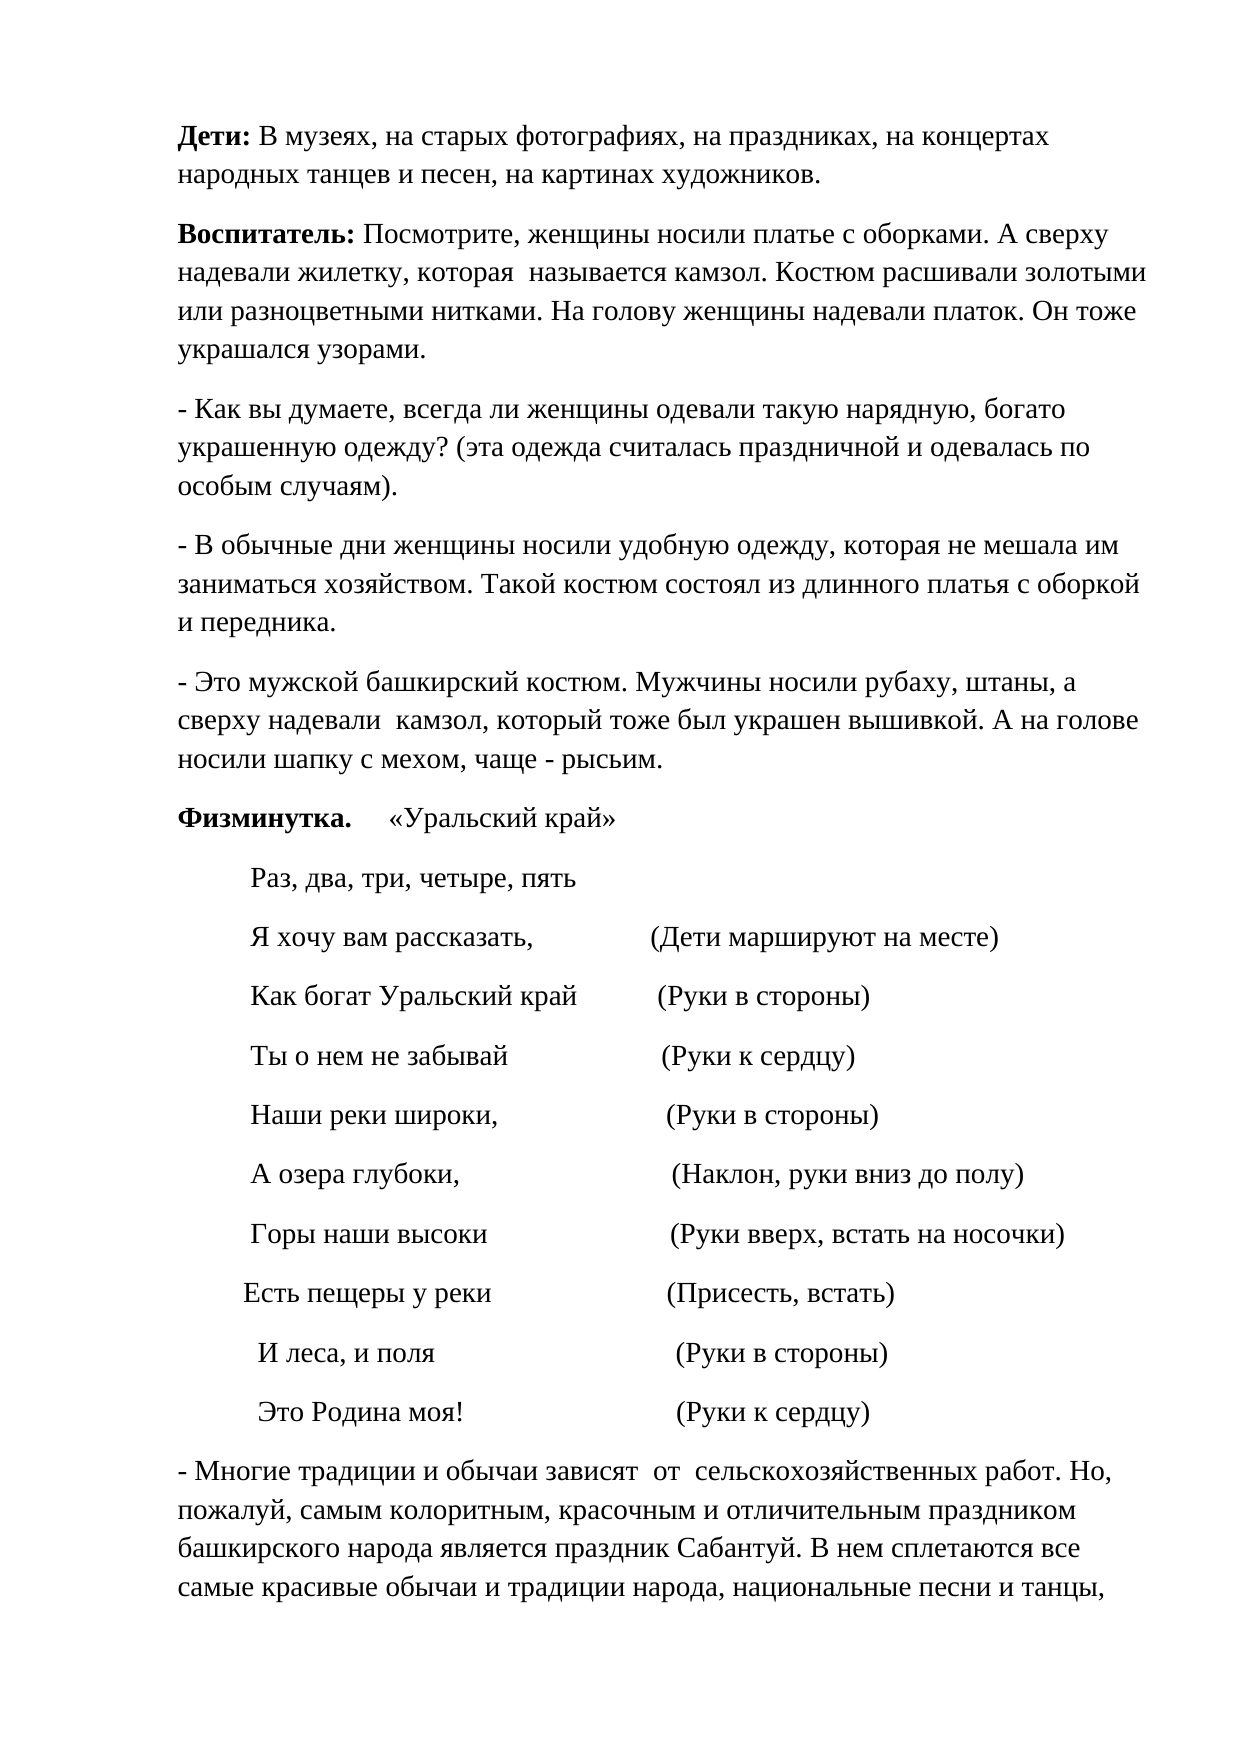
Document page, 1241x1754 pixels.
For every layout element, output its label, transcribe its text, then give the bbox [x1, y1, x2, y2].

text Ты о нем не забывай (Руки к сердцу) [177, 1038, 1152, 1071]
text Раз, два, три, четыре, пять [177, 860, 1152, 893]
text Наши реки широки, (Руки в стороны) [177, 1097, 1152, 1131]
text Дети: В музеях, на старых фотографиях, на праздниках, на концертах народных танцев и песен, на картинах художников. [177, 118, 1152, 190]
text Горы наши высоки (Руки вверх, встать на носочки) [177, 1216, 1152, 1249]
text Есть пещеры у реки (Присесть, встать) [177, 1275, 1152, 1309]
text - Это мужской башкирский костюм. Мужчины носили рубаху, штаны, а сверху надевали камзол, который тоже был украшен вышивкой. А на голове носили шапку с мехом, чаще - рысьим. [177, 664, 1152, 774]
text И леса, и поля (Руки в стороны) [177, 1335, 1152, 1368]
text Физминутка. «Уральский край» [177, 800, 1152, 834]
text Как богат Уральский край (Руки в стороны) [177, 978, 1152, 1012]
text Это Родина моя! (Руки к сердцу) [177, 1394, 1152, 1428]
text Я хочу вам рассказать, (Дети маршируют на месте) [177, 919, 1152, 953]
text А озера глубоки, (Наклон, руки вниз до полу) [177, 1157, 1152, 1190]
text - Как вы думаете, всегда ли женщины одевали такую нарядную, богато украшенную одежду? (эта одежда считалась праздничной и одевалась по особым случаям). [177, 391, 1152, 502]
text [177, 1453, 1152, 1603]
text - В обычные дни женщины носили удобную одежду, которая не мешала им заниматься хозяйством. Такой костюм состоял из длинного платья с оборкой и передника. [177, 527, 1152, 638]
text Воспитатель: Посмотрите, женщины носили платье с оборками. А сверху надевали жилетку, которая называется камзол. Костюм расшивали золотыми или разноцветными нитками. На голову женщины надевали платок. Он тоже украшался узорами. [177, 216, 1152, 365]
